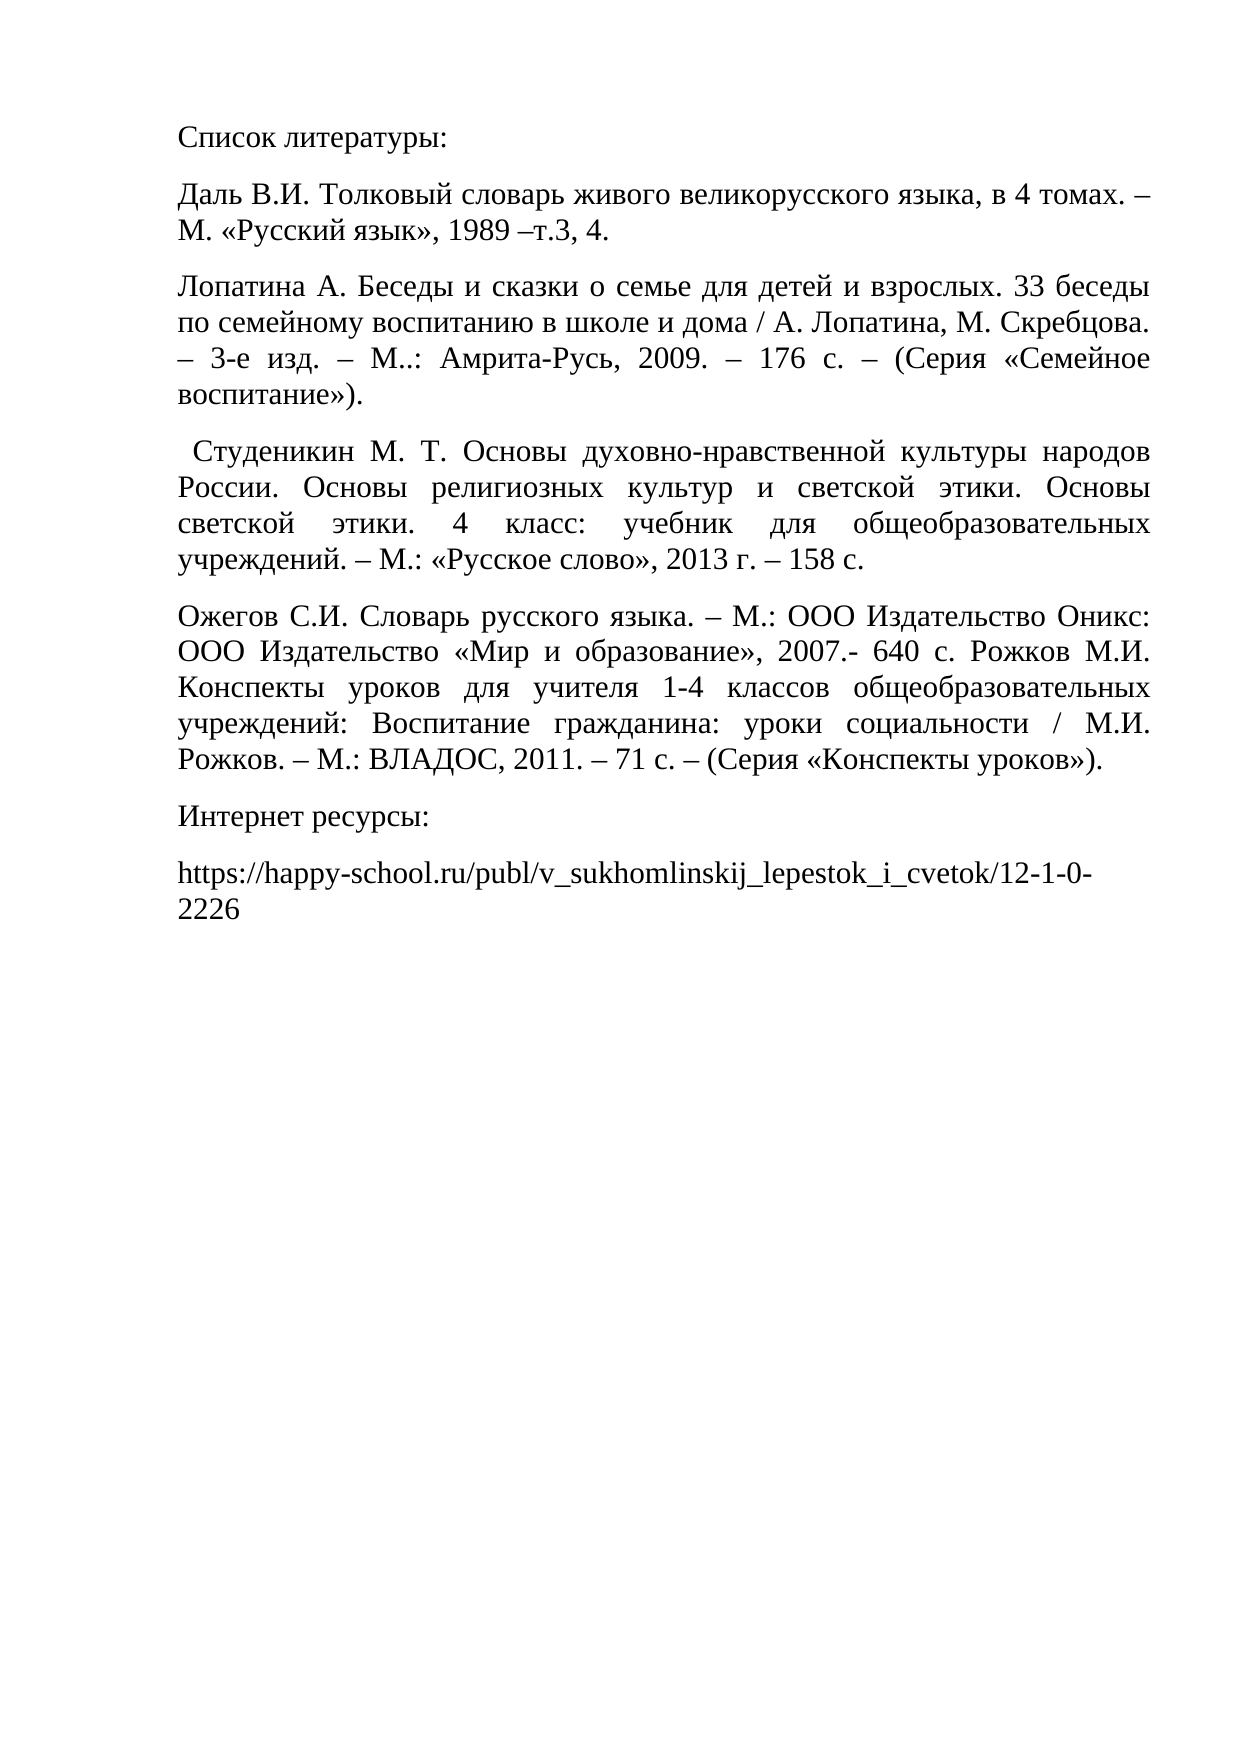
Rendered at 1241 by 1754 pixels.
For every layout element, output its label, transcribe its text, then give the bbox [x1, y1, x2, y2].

text Список литературы: [177, 118, 1152, 154]
text Студеникин М. Т. Основы духовно-нравственной культуры народов России. Основы религиозных культур и светской этики. Основы светской этики. 4 класс: учебник для общеобразовательных учреждений. – М.: «Русское слово», 2013 г. – 158 с. [177, 432, 1152, 576]
text Лопатина А. Беседы и сказки о семье для детей и взрослых. 33 беседы по семейному воспитанию в школе и дома / А. Лопатина, М. Скребцова. – 3-е изд. – М..: Амрита-Русь, 2009. – 176 с. – (Серия «Семейное воспитание»). [177, 268, 1152, 411]
text Интернет ресурсы: [177, 797, 1152, 833]
text https://happy-school.ru/publ/v_sukhomlinskij_lepestok_i_cvetok/12-1-0-2226 [177, 854, 1152, 926]
text Ожегов С.И. Словарь русского языка. – М.: ООО Издательство Оникс: ООО Издательство «Мир и образование», 2007.- 640 с. Рожков М.И. Конспекты уроков для учителя 1-4 классов общеобразовательных учреждений: Воспитание гражданина: уроки социальности / М.И. Рожков. – М.: ВЛАДОС, 2011. – 71 с. – (Серия «Конспекты уроков»). [177, 597, 1152, 776]
text Даль В.И. Толковый словарь живого великорусского языка, в 4 томах. – М. «Русский язык», 1989 –т.3, 4. [177, 175, 1152, 247]
